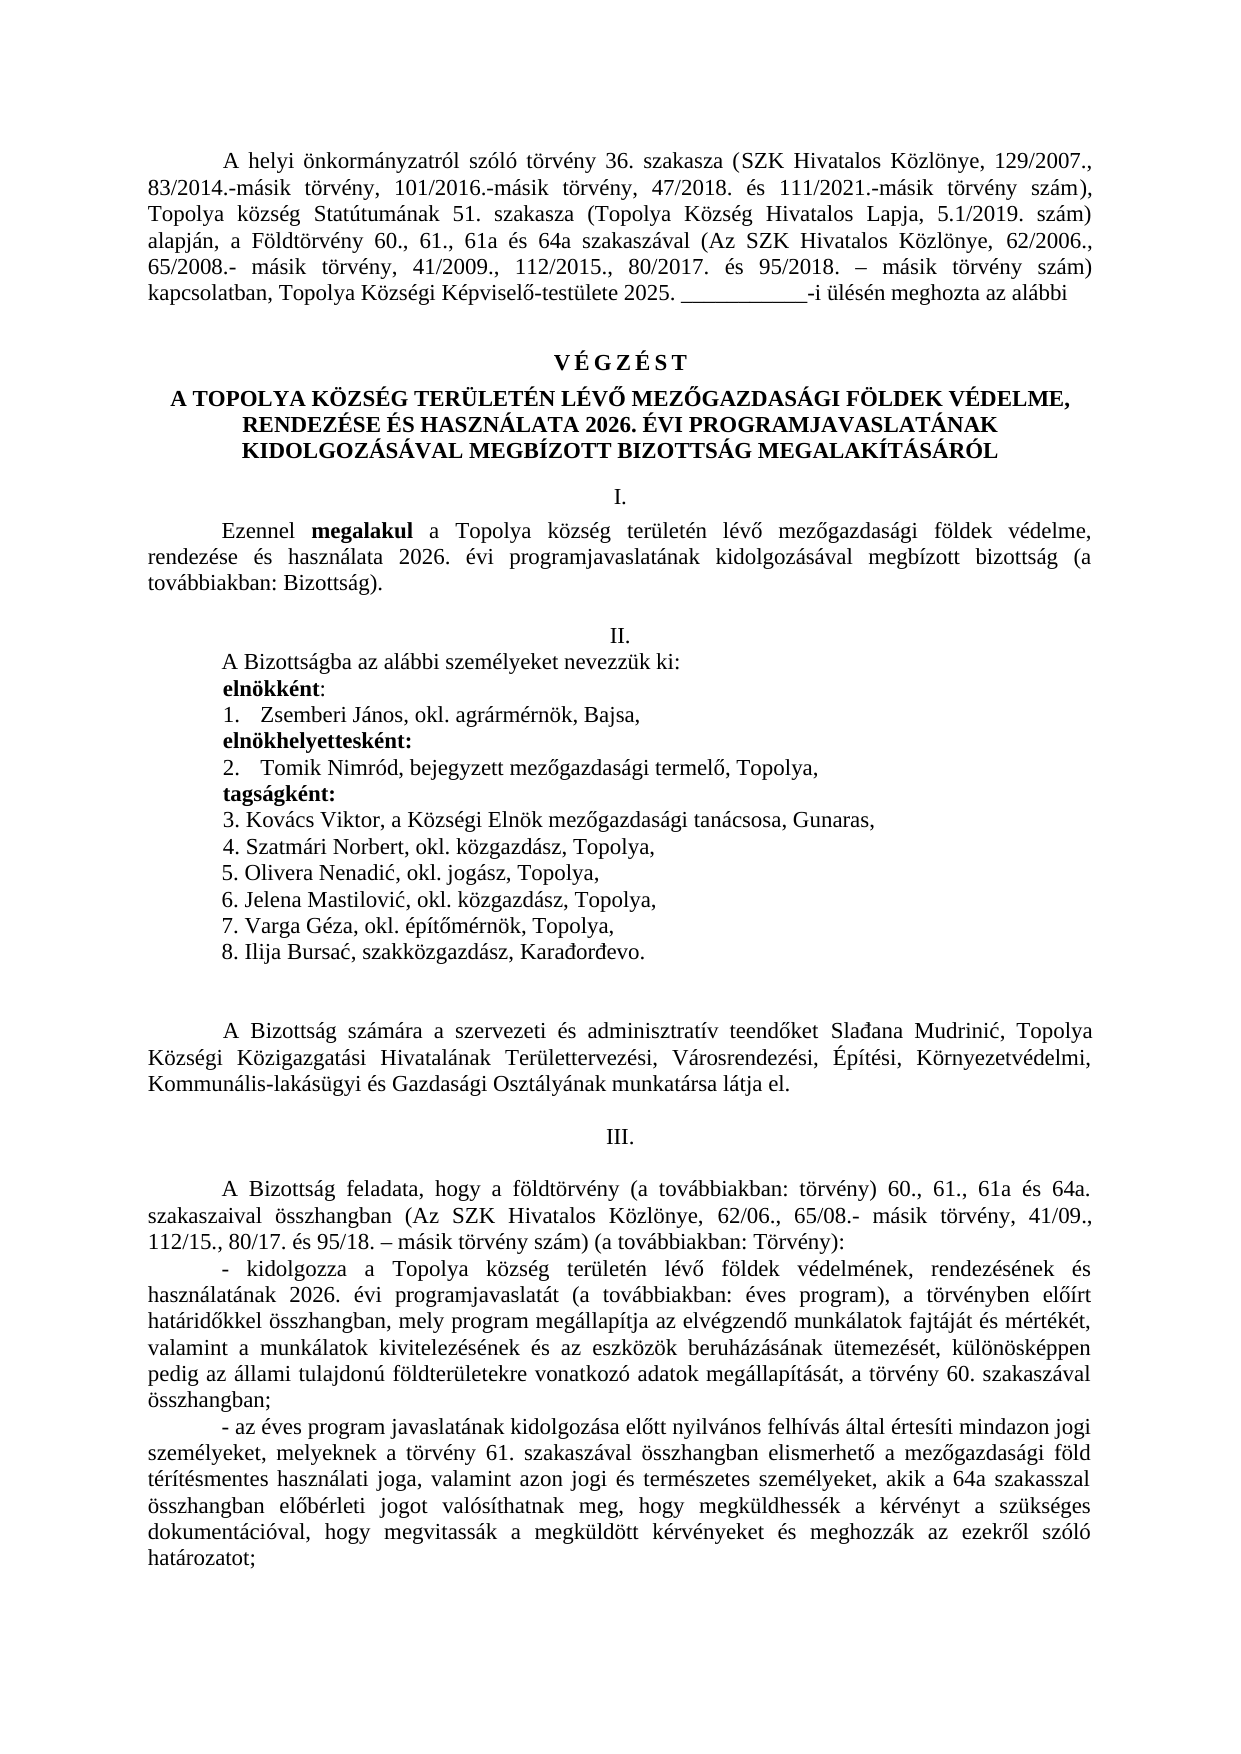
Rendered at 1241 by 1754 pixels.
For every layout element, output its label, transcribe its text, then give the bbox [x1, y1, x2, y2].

text A Bizottság számára a szervezeti és adminisztratív teendőket Slađana Mudrinić, Topolya Községi Közigazgatási Hivatalának Területtervezési, Városrendezési, Építési, Környezetvédelmi, Kommunális-lakásügyi és Gazdasági Osztályának munkatársa látja el. [148, 1017, 1093, 1096]
text - az éves program javaslatának kidolgozása előtt nyilvános felhívás által értesíti mindazon jogi személyeket, melyeknek a törvény 61. szakaszával összhangban elismerhető a mezőgazdasági föld térítésmentes használati joga, valamint azon jogi és természetes személyeket, akik a 64a szakasszal összhangban előbérleti jogot valósíthatnak meg, hogy megküldhessék a kérvényt a szükséges dokumentációval, hogy megvitassák a megküldött kérvényeket és meghozzák az ezekről szóló határozatot; [148, 1413, 1093, 1571]
text 3. Kovács Viktor, a Községi Elnök mezőgazdasági tanácsosa, Gunaras, [223, 807, 1093, 833]
text 5. Olivera Nenadić, okl. jogász, Topolya, [148, 859, 1093, 886]
list Zsemberi János, okl. agrármérnök, Bajsa, [223, 701, 1093, 727]
list Tomik Nimród, bejegyzett mezőgazdasági termelő, Topolya, [223, 754, 1093, 780]
text elnökként: [148, 675, 1093, 701]
text VÉGZÉST [148, 349, 1093, 375]
text 4. Szatmári Norbert, okl. közgazdász, Topolya, [223, 833, 1093, 859]
text 8. Ilija Bursać, szakközgazdász, Karađorđevo. [148, 938, 1093, 965]
text 7. Varga Géza, okl. építőmérnök, Topolya, [148, 912, 1093, 938]
text A Bizottság feladata, hogy a földtörvény (a továbbiakban: törvény) 60., 61., 61а és 64а. szakaszaival összhangban (Az SZK Hivatalos Közlönye, 62/06., 65/08.- másik törvény, 41/09., 112/15., 80/17. és 95/18. – másik törvény szám) (a továbbiakban: Törvény): [148, 1176, 1093, 1254]
text A TOPOLYA KÖZSÉG TERÜLETÉN LÉVŐ MEZŐGAZDASÁGI FÖLDEK VÉDELME, RENDEZÉSE ÉS HASZNÁLATA 2026. ÉVI PROGRAMJAVASLATÁNAK KIDOLGOZÁSÁVAL MEGBÍZOTT BIZOTTSÁG MEGALAKÍTÁSÁRÓL [148, 385, 1093, 464]
text II. [148, 622, 1093, 648]
text I. [148, 483, 1093, 509]
text - kidolgozza a Topolya község területén lévő földek védelmének, rendezésének és használatának 2026. évi programjavaslatát (a továbbiakban: éves program), a törvényben előírt határidőkkel összhangban, mely program megállapítja az elvégzendő munkálatok fajtáját és mértékét, valamint a munkálatok kivitelezésének és az eszközök beruházásának ütemezését, különösképpen pedig az állami tulajdonú földterületekre vonatkozó adatok megállapítását, a törvény 60. szakaszával összhangban; [148, 1254, 1093, 1413]
text 6. Jelena Mastilović, okl. közgazdász, Topolya, [148, 886, 1093, 912]
text elnökhelyettesként: [223, 727, 1093, 754]
text A helyi önkormányzatról szóló törvény 36. szakasza (SZK Hivatalos Közlönye, 129/2007., 83/2014.-másik törvény, 101/2016.-másik törvény, 47/2018. és 111/2021.-másik törvény szám), Topolya község Statútumának 51. szakasza (Topolya Község Hivatalos Lapja, 5.1/2019. szám) alapján, a Földtörvény 60., 61., 61a és 64a szakaszával (Az SZK Hivatalos Közlönye, 62/2006., 65/2008.- másik törvény, 41/2009., 112/2015., 80/2017. és 95/2018. – másik törvény szám) kapcsolatban, Topolya Községi Képviselő-testülete 2025. ___________-i ülésén meghozta az alábbi [148, 148, 1093, 306]
text Ezennel megalakul a Topolya község területén lévő mezőgazdasági földek védelme, rendezése és használata 2026. évi programjavaslatának kidolgozásával megbízott bizottság (a továbbiakban: Bizottság). [148, 517, 1093, 596]
text tagságként: [223, 780, 1093, 807]
text III. [148, 1123, 1093, 1149]
text A Bizottságba az alábbi személyeket nevezzük ki: [148, 648, 1093, 675]
